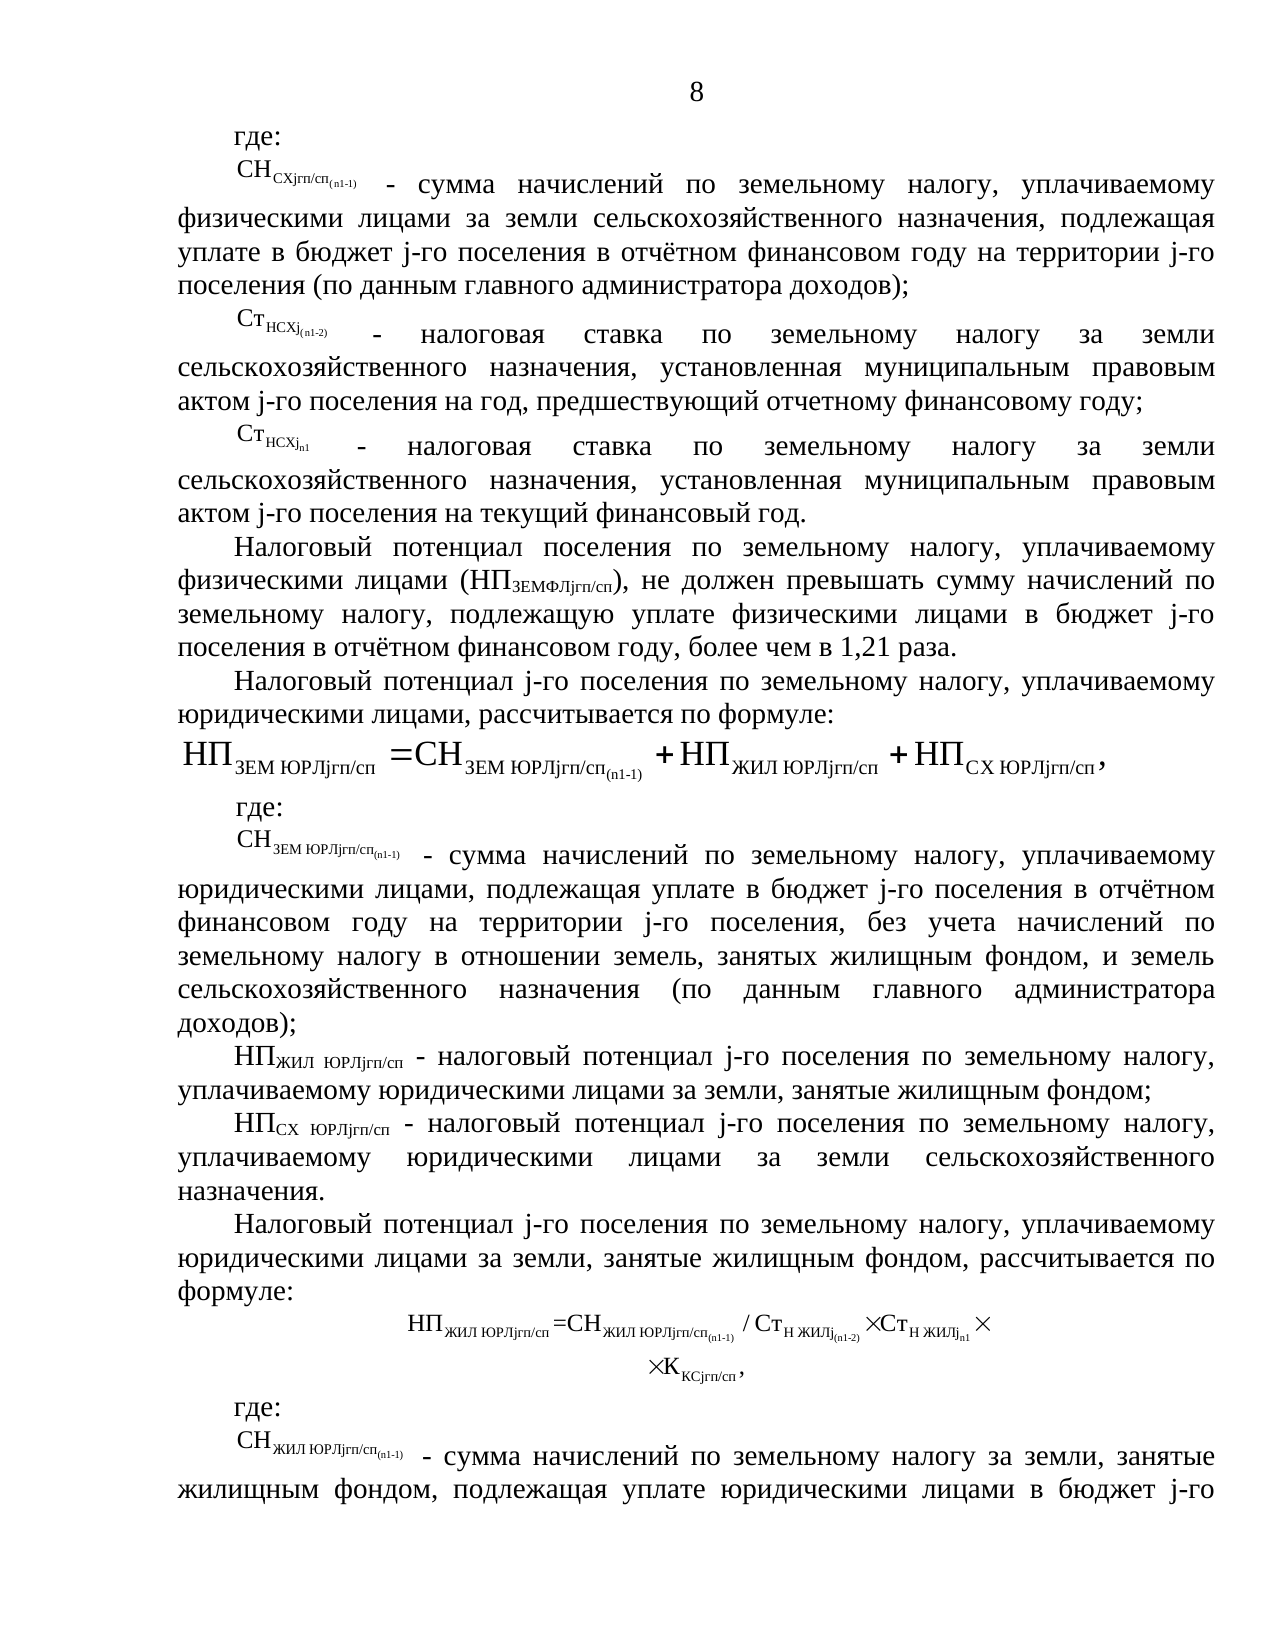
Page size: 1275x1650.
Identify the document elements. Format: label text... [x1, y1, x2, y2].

text - налоговая ставка по земельному налогу за земли сельскохозяйственного назначения, установленная муниципальным правовым актом j-го поселения на текущий финансовый год. [177, 416, 1216, 529]
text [177, 1423, 1216, 1505]
text - сумма начислений по земельному налогу, уплачиваемому юридическими лицами, подлежащая уплате в бюджет j-го поселения в отчётном финансовом году на территории j-го поселения, без учета начислений по земельному налогу в отношении земель, занятых жилищным фондом, и земель сельскохозяйственного назначения (по данным главного администратора доходов); [177, 822, 1216, 1038]
text Налоговый потенциал поселения по земельному налогу, уплачиваемому физическими лицами (НПЗЕМФЛjгп/сп), не должен превышать сумму начислений по земельному налогу, подлежащую уплате физическими лицами в бюджет j-го поселения в отчётном финансовом году, более чем в 1,21 раза. [177, 529, 1216, 663]
text где: [177, 730, 1216, 822]
text где: [177, 1389, 1216, 1423]
text - налоговая ставка по земельному налогу за земли сельскохозяйственного назначения, установленная муниципальным правовым актом j-го поселения на год, предшествующий отчетному финансовому году; [177, 301, 1216, 416]
text НПСХ ЮРЛjгп/сп - налоговый потенциал j-го поселения по земельному налогу, уплачиваемому юридическими лицами за земли сельскохозяйственного назначения. [177, 1106, 1216, 1206]
text где: [177, 118, 1216, 152]
text - сумма начислений по земельному налогу, уплачиваемому физическими лицами за земли сельскохозяйственного назначения, подлежащая уплате в бюджет j-го поселения в отчётном финансовом году на территории j-го поселения (по данным главного администратора доходов); [177, 152, 1216, 301]
text НПЖИЛ ЮРЛjгп/сп - налоговый потенциал j-го поселения по земельному налогу, уплачиваемому юридическими лицами за земли, занятые жилищным фондом; [177, 1038, 1216, 1106]
text Налоговый потенциал j-го поселения по земельному налогу, уплачиваемому юридическими лицами, рассчитывается по формуле: [177, 663, 1216, 730]
text Налоговый потенциал j-го поселения по земельному налогу, уплачиваемому юридическими лицами за земли, занятые жилищным фондом, рассчитывается по формуле: [177, 1206, 1216, 1307]
